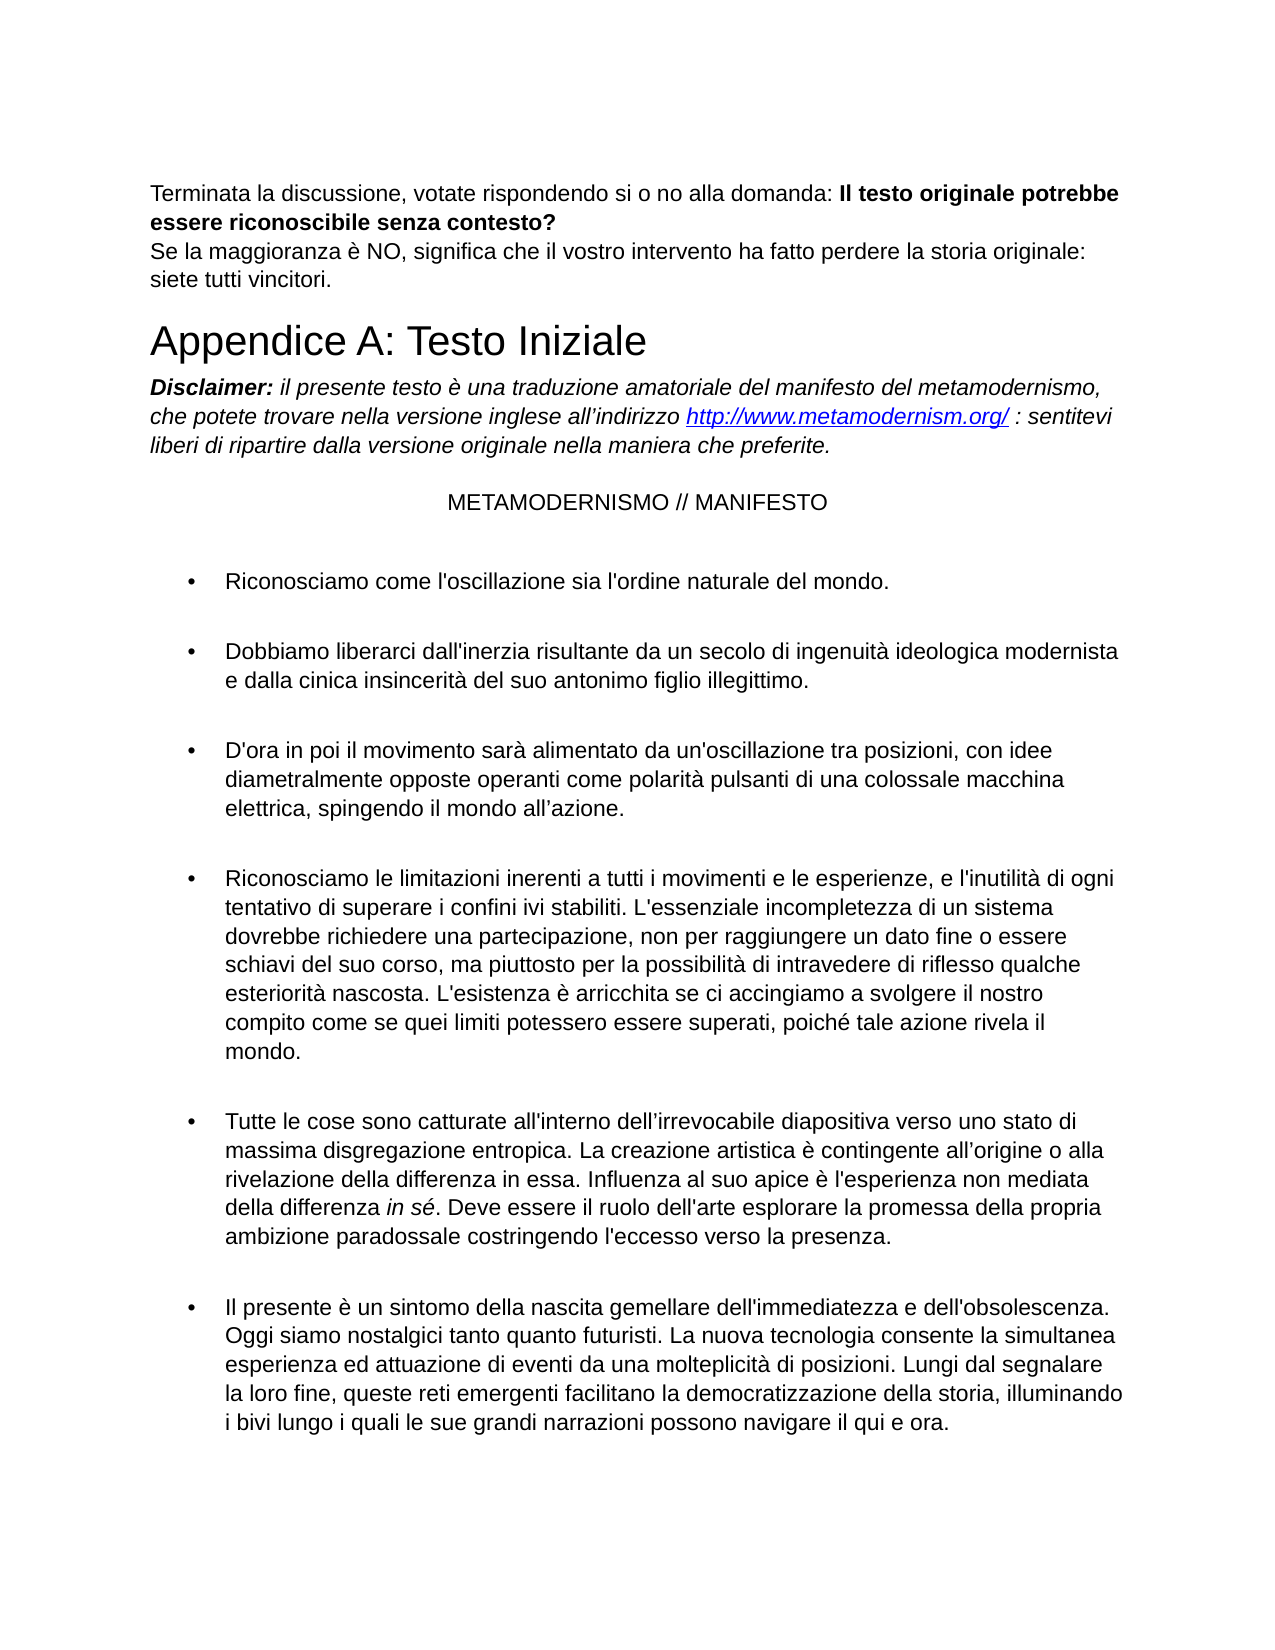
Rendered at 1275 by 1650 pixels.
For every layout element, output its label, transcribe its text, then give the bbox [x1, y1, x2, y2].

list Riconosciamo come l'oscillazione sia l'ordine naturale del mondo. [187, 566, 1125, 595]
list Il presente è un sintomo della nascita gemellare dell'immediatezza e dell'obsolescenza. Oggi siamo nostalgici tanto quanto futuristi. La nuova tecnologia consente la simultanea esperienza ed attuazione di eventi da una molteplicità di posizioni. Lungi dal segnalare la loro fine, queste reti emergenti facilitano la democratizzazione della storia, illuminando i bivi lungo i quali le sue grandi narrazioni possono navigare il qui e ora. [187, 1292, 1125, 1436]
list Riconosciamo le limitazioni inerenti a tutti i movimenti e le esperienze, e l'inutilità di ogni tentativo di superare i confini ivi stabiliti. L'essenziale incompletezza di un sistema dovrebbe richiedere una partecipazione, non per raggiungere un dato fine o essere schiavi del suo corso, ma piuttosto per la possibilità di intravedere di riflesso qualche esteriorità nascosta. L'esistenza è arricchita se ci accingiamo a svolgere il nostro compito come se quei limiti potessero essere superati, poiché tale azione rivela il mondo. [187, 864, 1125, 1065]
text Appendice A: Testo Iniziale [207, 335, 1125, 360]
text Se la maggioranza è NO, significa che il vostro intervento ha fatto perdere la storia originale: siete tutti vincitori. [150, 236, 1125, 294]
text Terminata la discussione, votate rispondendo si o no alla domanda: Il testo originale potrebbe essere riconoscibile senza contesto? [150, 179, 1125, 236]
list D'ora in poi il movimento sarà alimentato da un'oscillazione tra posizioni, con idee diametralmente opposte operanti come polarità pulsanti di una colossale macchina elettrica, spingendo il mondo all’azione. [187, 736, 1125, 822]
list Dobbiamo liberarci dall'inerzia risultante da un secolo di ingenuità ideologica modernista e dalla cinica insincerità del suo antonimo figlio illegittimo. [187, 637, 1125, 694]
text Disclaimer: il presente testo è una traduzione amatoriale del manifesto del metamodernismo, che potete trovare nella versione inglese all’indirizzo http://www.metamodernism.org/ : sentitevi liberi di ripartire dalla versione originale nella maniera che preferite. [150, 373, 1125, 459]
list Tutte le cose sono catturate all'interno dell’irrevocabile diapositiva verso uno stato di massima disgregazione entropica. La creazione artistica è contingente all’origine o alla rivelazione della differenza in essa. Influenza al suo apice è l'esperienza non mediata della differenza in sé. Deve essere il ruolo dell'arte esplorare la promessa della propria ambizione paradossale costringendo l'eccesso verso la presenza. [187, 1107, 1125, 1250]
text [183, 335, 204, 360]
text METAMODERNISMO // MANIFESTO [150, 488, 1125, 517]
